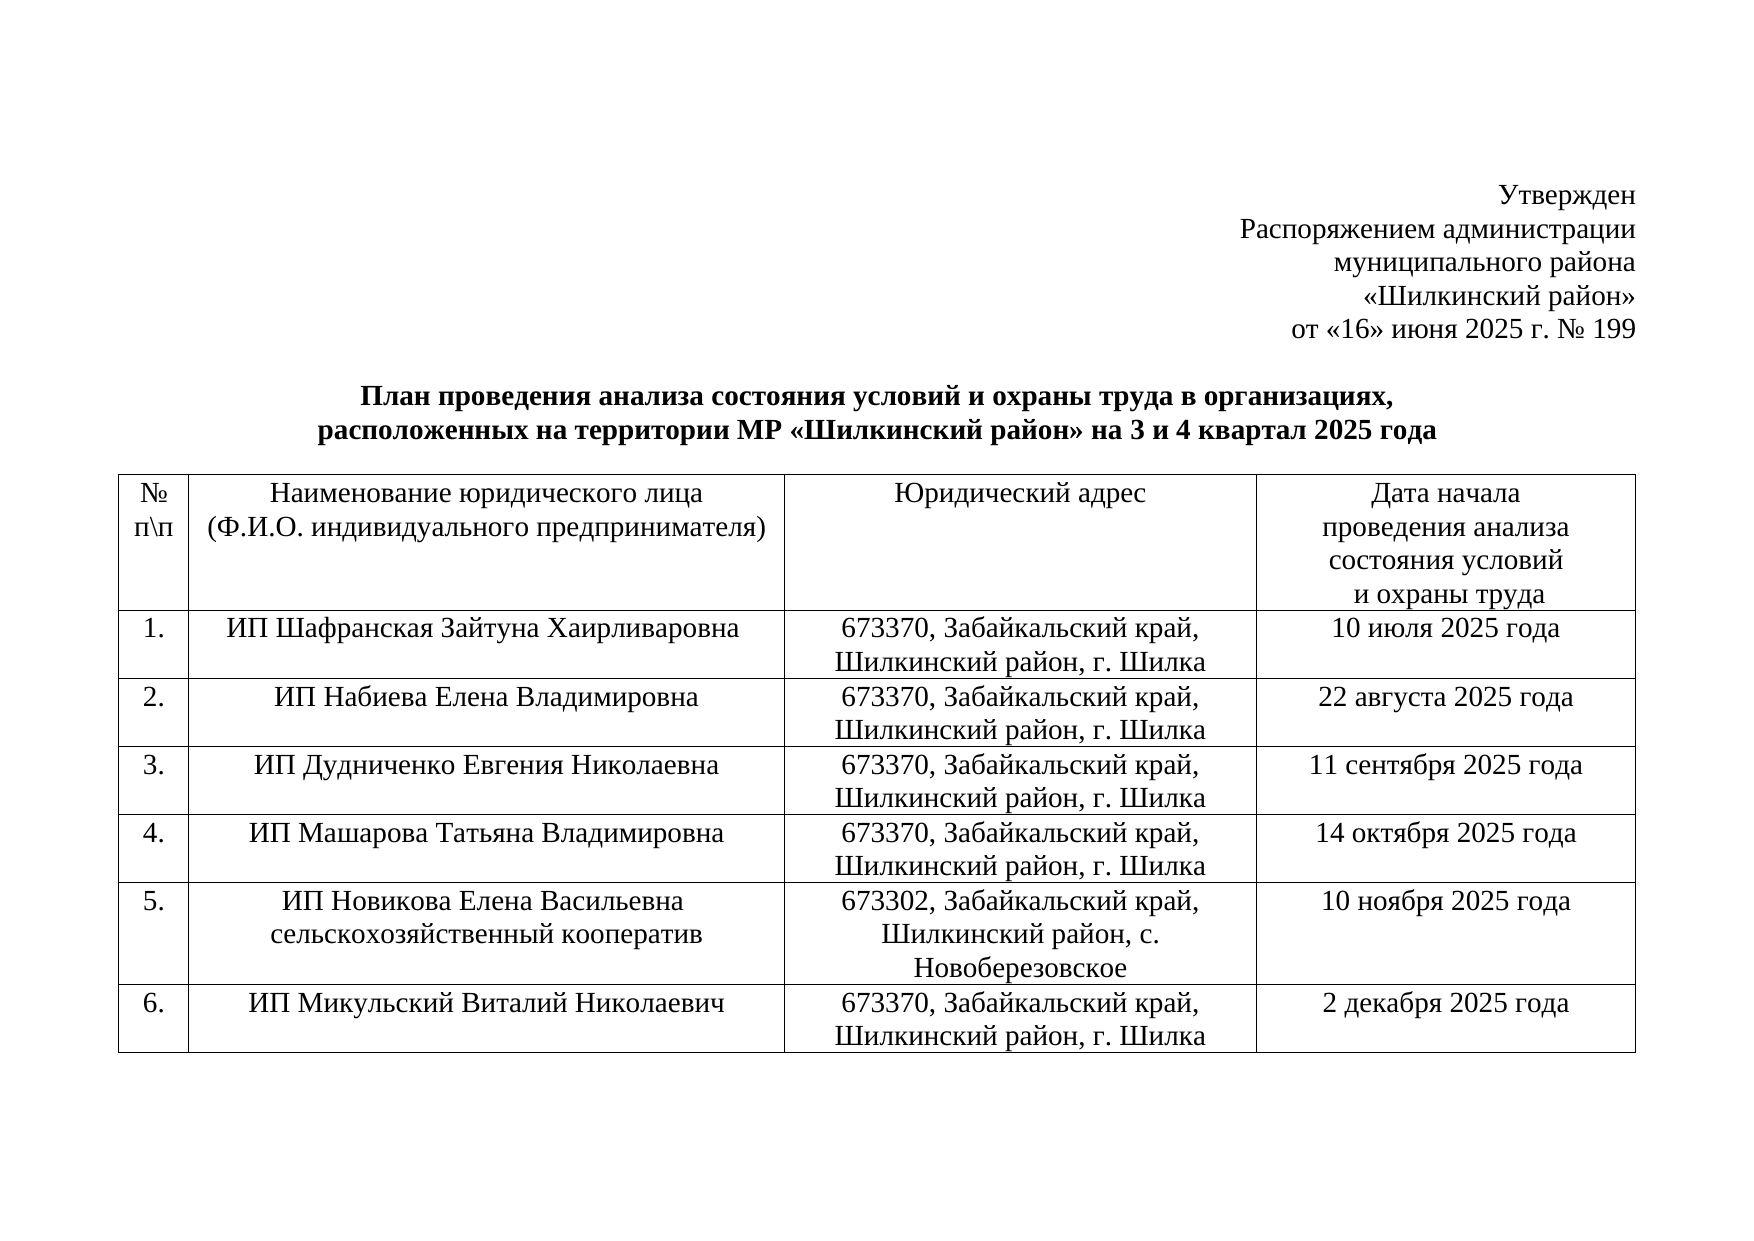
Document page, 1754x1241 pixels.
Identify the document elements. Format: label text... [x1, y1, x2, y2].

table_cell 14 октября 2025 года [1257, 815, 1635, 882]
table_cell ИП Набиева Елена Владимировна [189, 679, 784, 746]
table_header Дата начала проведения анализа состояния условий и охраны труда [1257, 475, 1635, 609]
text от «16» июня 2025 г. № 199 [118, 311, 1636, 345]
text расположенных на территории МР «Шилкинский район» на 3 и 4 квартал 2025 года [118, 412, 1636, 446]
text План проведения анализа состояния условий и охраны труда в организациях, [118, 378, 1636, 412]
table_cell 3. [119, 747, 188, 814]
table_cell 11 сентября 2025 года [1257, 747, 1635, 814]
table_cell ИП Микульский Виталий Николаевич [189, 985, 784, 1052]
table_header № п\п [119, 475, 188, 609]
table_cell 6. [119, 985, 188, 1052]
table_cell ИП Шафранская Зайтуна Хаирливаровна [189, 611, 784, 678]
table_cell 673370, Забайкальский край, Шилкинский район, г. Шилка [785, 815, 1256, 882]
table_cell 2 декабря 2025 года [1257, 985, 1635, 1052]
table_cell 5. [119, 883, 188, 984]
table_cell 1. [119, 611, 188, 678]
table_cell ИП Машарова Татьяна Владимировна [189, 815, 784, 882]
text Распоряжением администрации [118, 211, 1636, 244]
table_cell 673302, Забайкальский край, Шилкинский район, с. Новоберезовское [785, 883, 1256, 984]
text Утвержден [177, 177, 1636, 211]
table_header Наименование юридического лица (Ф.И.О. индивидуального предпринимателя) [189, 475, 784, 609]
table_cell 673370, Забайкальский край, Шилкинский район, г. Шилка [785, 985, 1256, 1052]
table_cell 10 июля 2025 года [1257, 611, 1635, 678]
table_header Юридический адрес [785, 475, 1256, 609]
table_cell 673370, Забайкальский край, Шилкинский район, г. Шилка [785, 679, 1256, 746]
table_cell 10 ноября 2025 года [1257, 883, 1635, 984]
table_cell ИП Дудниченко Евгения Николаевна [189, 747, 784, 814]
table_cell ИП Новикова Елена Васильевна сельскохозяйственный кооператив [189, 883, 784, 984]
table_cell 673370, Забайкальский край, Шилкинский район, г. Шилка [785, 747, 1256, 814]
table_cell 22 августа 2025 года [1257, 679, 1635, 746]
table_cell 673370, Забайкальский край, Шилкинский район, г. Шилка [785, 611, 1256, 678]
table_cell 2. [119, 679, 188, 746]
text муниципального района «Шилкинский район» [118, 244, 1636, 311]
table_cell 4. [119, 815, 188, 882]
